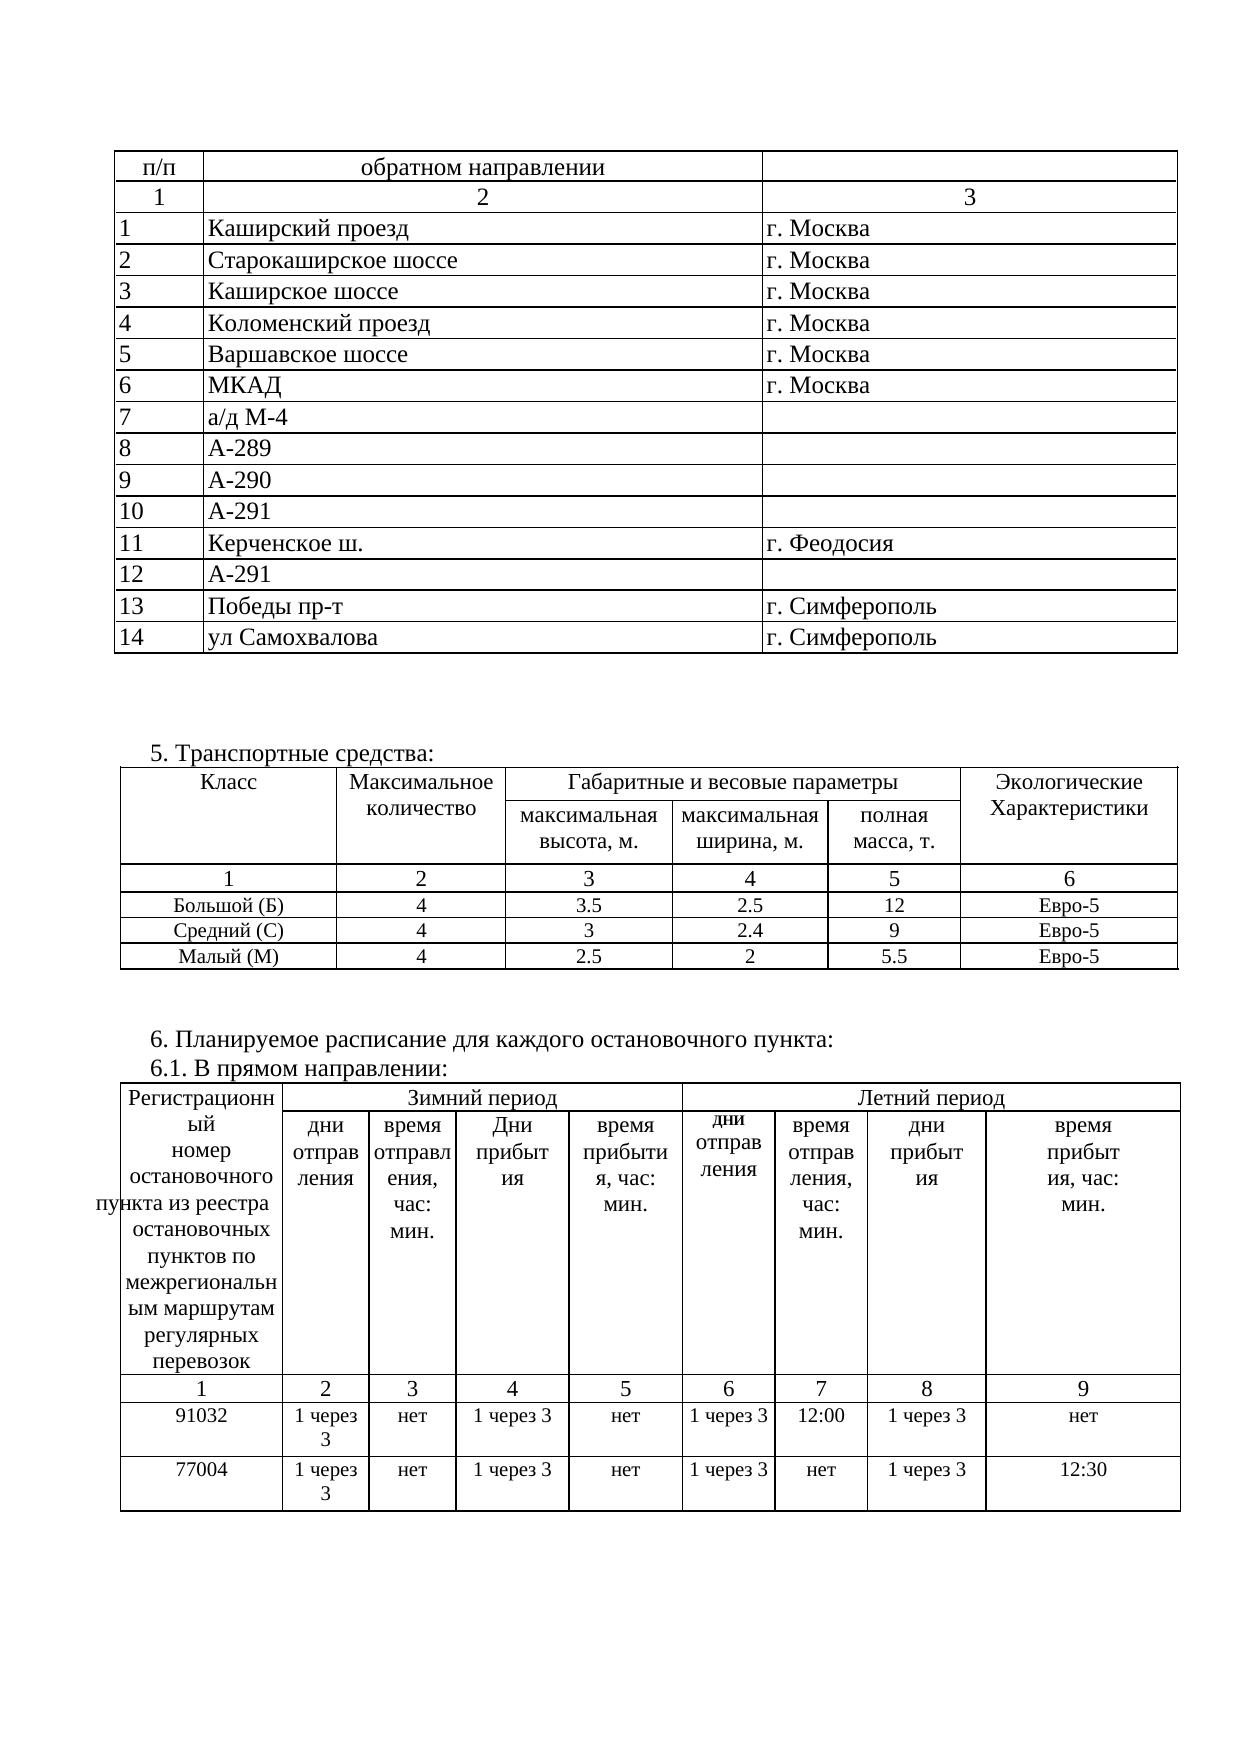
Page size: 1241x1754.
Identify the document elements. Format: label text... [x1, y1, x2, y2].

table_cell дни прибыт ия [868, 1112, 985, 1373]
table_cell Евро-5 [961, 944, 1177, 968]
table_cell 10 [115, 496, 203, 526]
table_cell 1 через 3 [683, 1457, 774, 1510]
table_cell 1 через 3 [683, 1403, 774, 1456]
table_cell Малый (М) [121, 944, 336, 968]
table_cell 4 [337, 944, 505, 968]
table_cell [763, 558, 1177, 589]
table_cell 2 [673, 944, 827, 968]
table_cell 3 [506, 918, 672, 942]
table_cell 9 [115, 465, 203, 495]
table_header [204, 152, 762, 180]
table_cell 5 [115, 339, 203, 369]
table_cell 2.5 [673, 893, 827, 917]
table_cell максимальная высота, м. [506, 801, 672, 863]
table_cell [763, 464, 1177, 495]
table_cell Евро-5 [961, 893, 1177, 917]
table_cell полная масса, т. [829, 801, 960, 863]
table_header Летний период [683, 1084, 1180, 1110]
table_cell ул Самохвалова [204, 622, 762, 652]
table_cell 1 через 3 [868, 1457, 985, 1510]
table_cell Большой (Б) [121, 893, 336, 917]
table_cell 7 [776, 1375, 867, 1401]
table_cell 2.4 [673, 918, 827, 942]
table_cell 1 [121, 1375, 282, 1401]
table_cell 4 [457, 1375, 568, 1401]
table_cell 3.5 [506, 893, 672, 917]
table_cell нет [370, 1403, 455, 1456]
table_cell Коломенский проезд [204, 308, 762, 338]
table_cell 1 [121, 865, 336, 891]
table_cell 5.5 [829, 944, 960, 968]
table_cell 2.5 [506, 944, 672, 968]
table_cell г. Москва [763, 369, 1177, 401]
table_header Экологические Характеристики [961, 768, 1177, 863]
table_cell 13 [115, 590, 203, 621]
table_cell время отправ ления, час: мин. [776, 1112, 867, 1373]
text 6.1. В прямом направлении: [150, 1053, 1090, 1082]
text 6. Планируемое расписание для каждого остановочного пункта: [150, 1024, 1090, 1053]
table_cell Средний (С) [121, 918, 336, 942]
table_cell Каширское шоссе [204, 276, 762, 306]
table_cell 4 [115, 307, 203, 338]
table_cell МКАД [204, 371, 762, 401]
table_header Максимальное количество [337, 768, 505, 863]
table_cell [763, 401, 1177, 432]
table_header Габаритные и весовые параметры [506, 768, 960, 800]
table_cell А-289 [204, 434, 762, 463]
table_cell нет [570, 1457, 682, 1510]
table_cell 2 [115, 244, 203, 275]
table_cell 1 [115, 213, 203, 243]
table_cell г. Москва [763, 243, 1177, 275]
table_cell Победы пр-т [204, 591, 762, 621]
table_cell 1 через 3 [457, 1403, 568, 1456]
table_cell 3 [370, 1375, 455, 1401]
table_cell 3 [115, 276, 203, 306]
table_cell Каширский проезд [204, 213, 762, 243]
table_cell 11 [115, 528, 203, 558]
table_cell 8 [868, 1375, 985, 1401]
table_cell 6 [115, 370, 203, 401]
table_cell 12 [115, 559, 203, 589]
table_cell Варшавское шоссе [204, 339, 762, 369]
table_cell 2 [204, 182, 762, 212]
table_cell 91032 [121, 1403, 282, 1456]
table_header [121, 1084, 282, 1373]
table_header Класс [121, 768, 336, 863]
table_cell нет [776, 1457, 867, 1510]
table_cell [763, 432, 1177, 463]
table_cell время прибыти я, час: мин. [570, 1112, 682, 1373]
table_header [763, 152, 1177, 180]
table_cell 2 [283, 1375, 368, 1401]
table_cell г. Феодосия [763, 526, 1177, 558]
table_cell 5 [570, 1375, 682, 1401]
table_cell максимальная ширина, м. [673, 801, 827, 863]
table_cell время прибыт ия, час: мин. [987, 1112, 1180, 1373]
table_cell 4 [673, 865, 827, 891]
table_cell время отправл ения, час: мин. [370, 1112, 455, 1373]
table_cell Керченское ш. [204, 528, 762, 558]
table_cell А-291 [204, 560, 762, 589]
table_cell 4 [337, 893, 505, 917]
table_cell А-290 [204, 465, 762, 495]
table_cell 12:00 [776, 1403, 867, 1456]
table_cell 8 [115, 433, 203, 463]
table_cell 6 [961, 865, 1177, 891]
table_header N п/п [115, 152, 203, 180]
table_cell ДНИ отправ ления [683, 1112, 774, 1373]
table_cell г. Москва [763, 306, 1177, 338]
table_cell 7 [115, 402, 203, 432]
table_cell нет [570, 1403, 682, 1456]
table_cell 6 [683, 1375, 774, 1401]
table_cell [763, 495, 1177, 526]
table_cell а/д М-4 [204, 402, 762, 432]
table_cell г. Симферополь [763, 589, 1177, 621]
table_cell дни отправ ления [283, 1112, 368, 1373]
table_header Зимний период [283, 1084, 682, 1110]
table_cell г. Москва [763, 338, 1177, 369]
table_cell А-291 [204, 497, 762, 526]
table_cell Старокаширское шоссе [204, 245, 762, 275]
table_cell 12:30 [987, 1457, 1180, 1510]
table_cell 3 [506, 865, 672, 891]
table_cell 4 [337, 918, 505, 942]
table_cell Дни прибыт ия [457, 1112, 568, 1373]
table_cell 1 через 3 [283, 1403, 368, 1456]
table_cell 3 [763, 180, 1177, 212]
table_cell 5 [829, 865, 960, 891]
table_cell 9 [829, 918, 960, 942]
table_cell нет [987, 1403, 1180, 1456]
table_cell 1 через 3 [457, 1457, 568, 1510]
table_cell г. Москва [763, 212, 1177, 243]
table_cell 1 через 3 [868, 1403, 985, 1456]
table_cell 2 [337, 865, 505, 891]
table_cell 1 [115, 181, 203, 212]
table_cell 77004 [121, 1457, 282, 1510]
table_cell 12 [829, 893, 960, 917]
table_cell 1 через 3 [283, 1457, 368, 1510]
text 5. Транспортные средства: [150, 738, 1090, 766]
table_cell 9 [987, 1375, 1180, 1401]
table_cell 14 [115, 622, 203, 652]
table_cell г. Симферополь [763, 621, 1177, 652]
table_cell нет [370, 1457, 455, 1510]
table_cell Евро-5 [961, 918, 1177, 942]
table_cell г. Москва [763, 275, 1177, 306]
